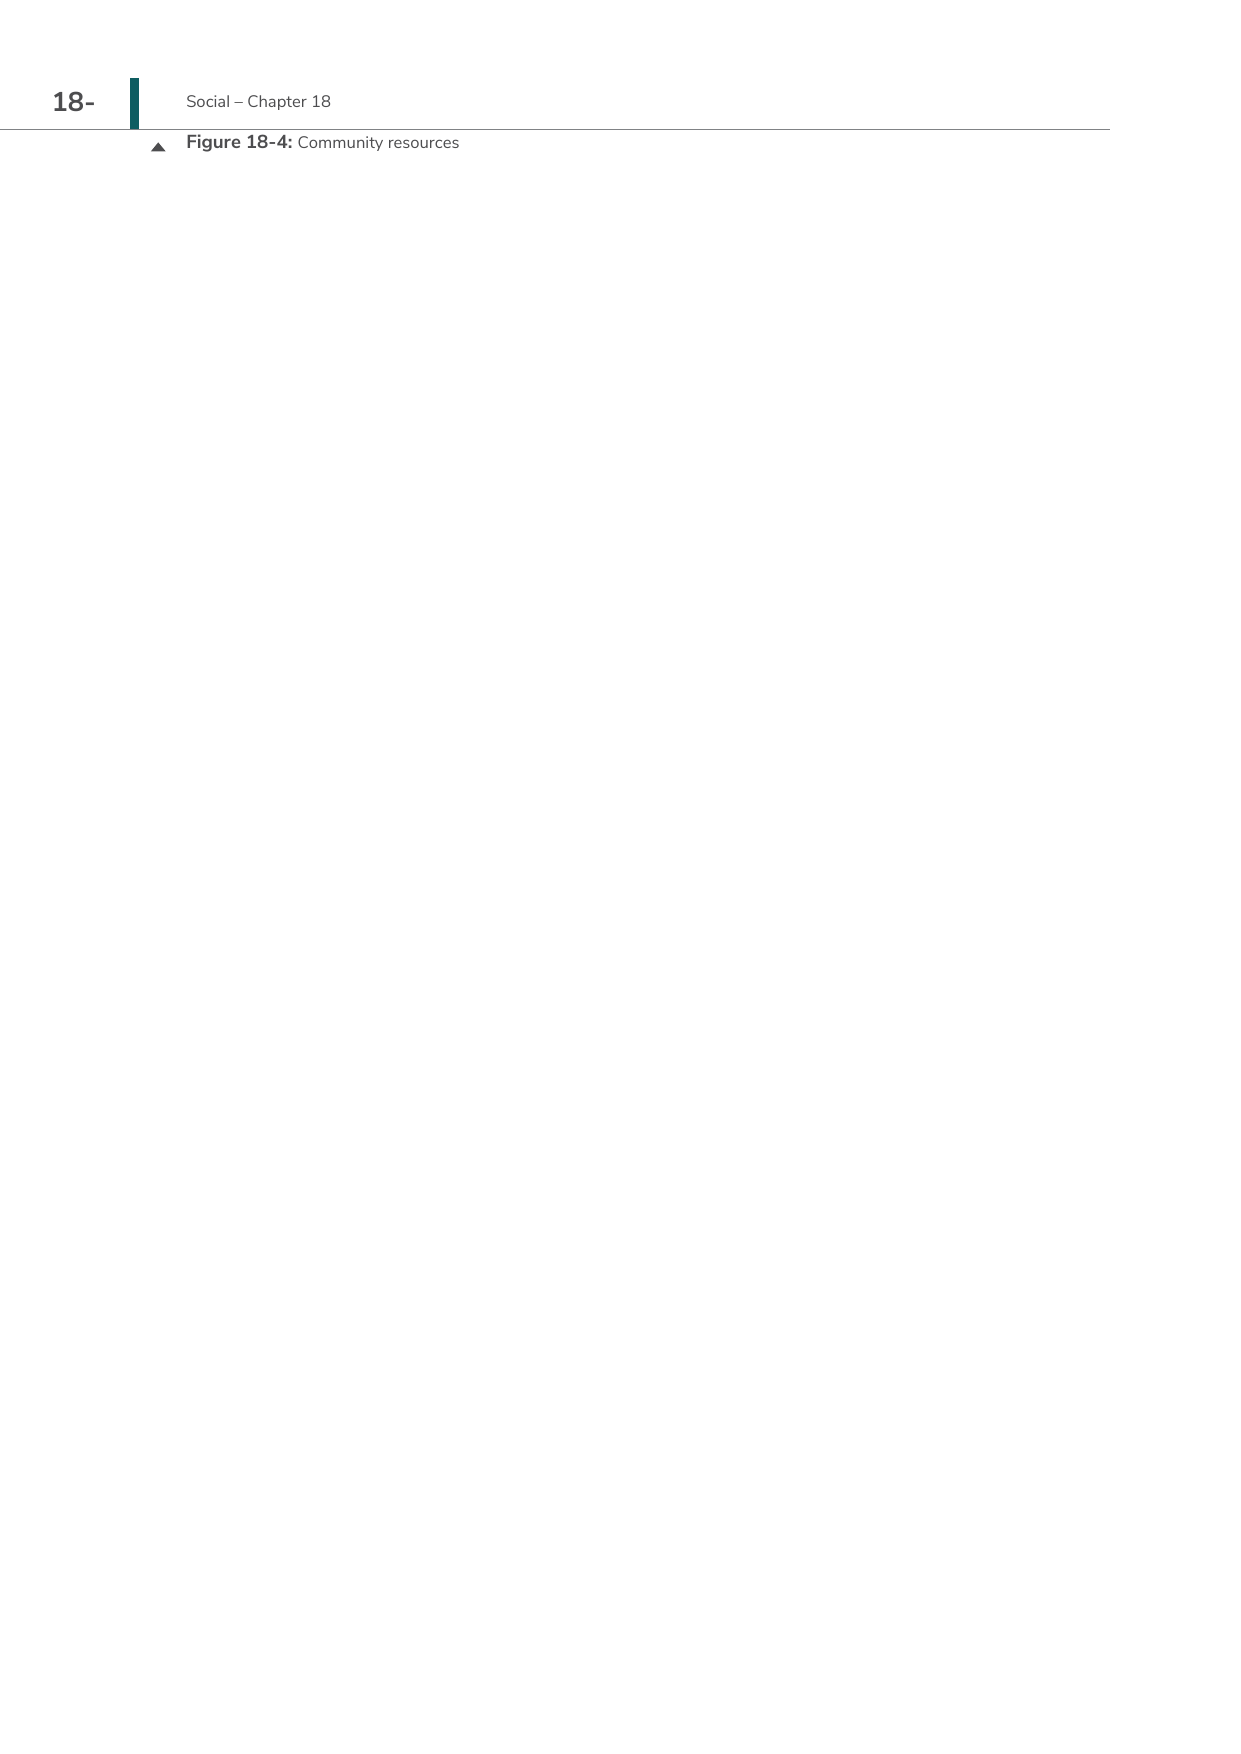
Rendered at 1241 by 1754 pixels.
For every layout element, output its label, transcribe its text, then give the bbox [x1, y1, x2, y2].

text Figure 18-4: Community resources [186, 129, 1240, 155]
